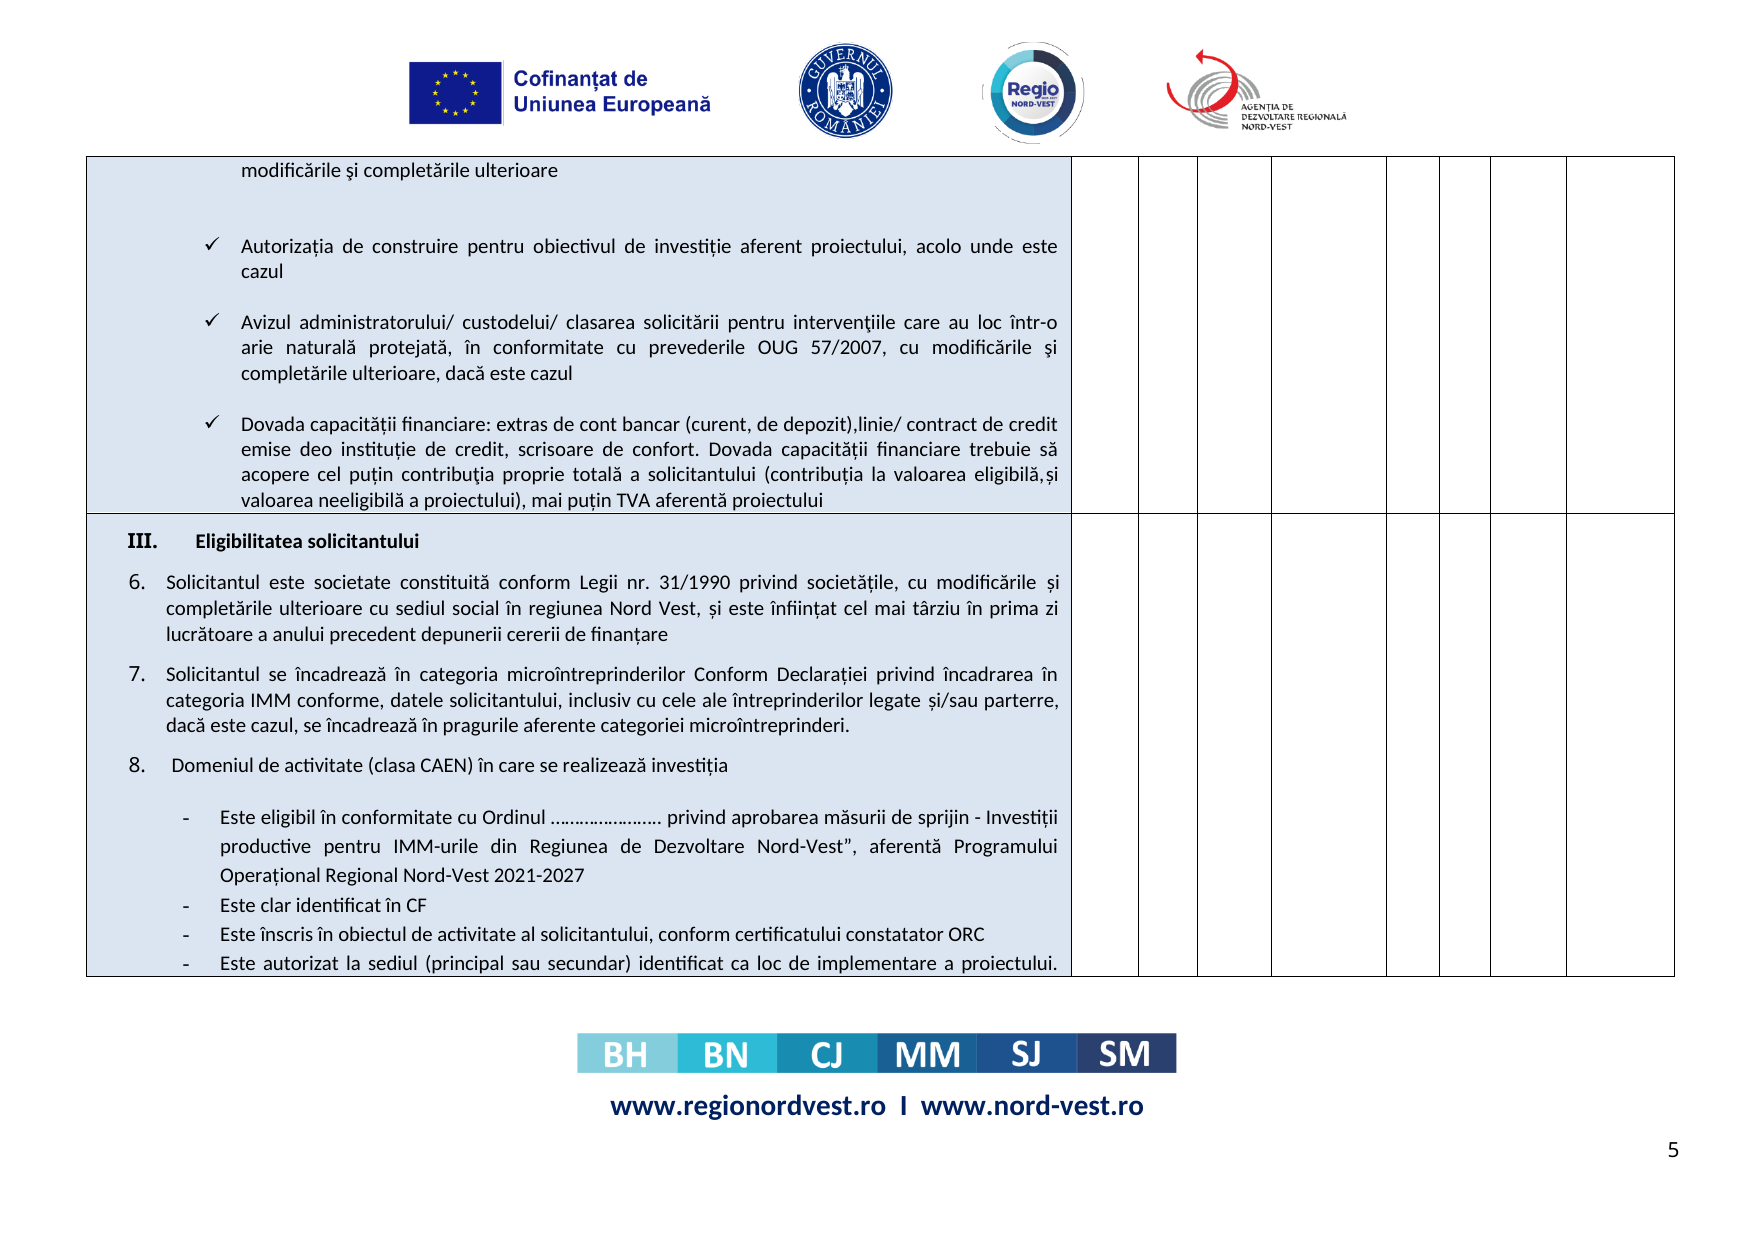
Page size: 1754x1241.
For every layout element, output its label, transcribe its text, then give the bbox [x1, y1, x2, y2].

table_cell [1491, 157, 1566, 512]
table_cell [1440, 514, 1490, 976]
table_cell [1198, 514, 1271, 976]
table_cell [1440, 157, 1490, 512]
table_cell [1072, 514, 1138, 976]
table_cell [1272, 157, 1386, 512]
table_cell [1072, 157, 1138, 512]
table_cell [1567, 514, 1674, 976]
picture [577, 1033, 1177, 1073]
table_cell [1491, 514, 1566, 976]
table_cell [1272, 514, 1386, 976]
table_cell [1387, 514, 1439, 976]
picture [407, 42, 1347, 144]
table_cell [1387, 157, 1439, 512]
table_cell [1139, 157, 1197, 512]
table_cell [1139, 514, 1197, 976]
table_cell [1567, 157, 1674, 512]
table_cell [1198, 157, 1271, 512]
